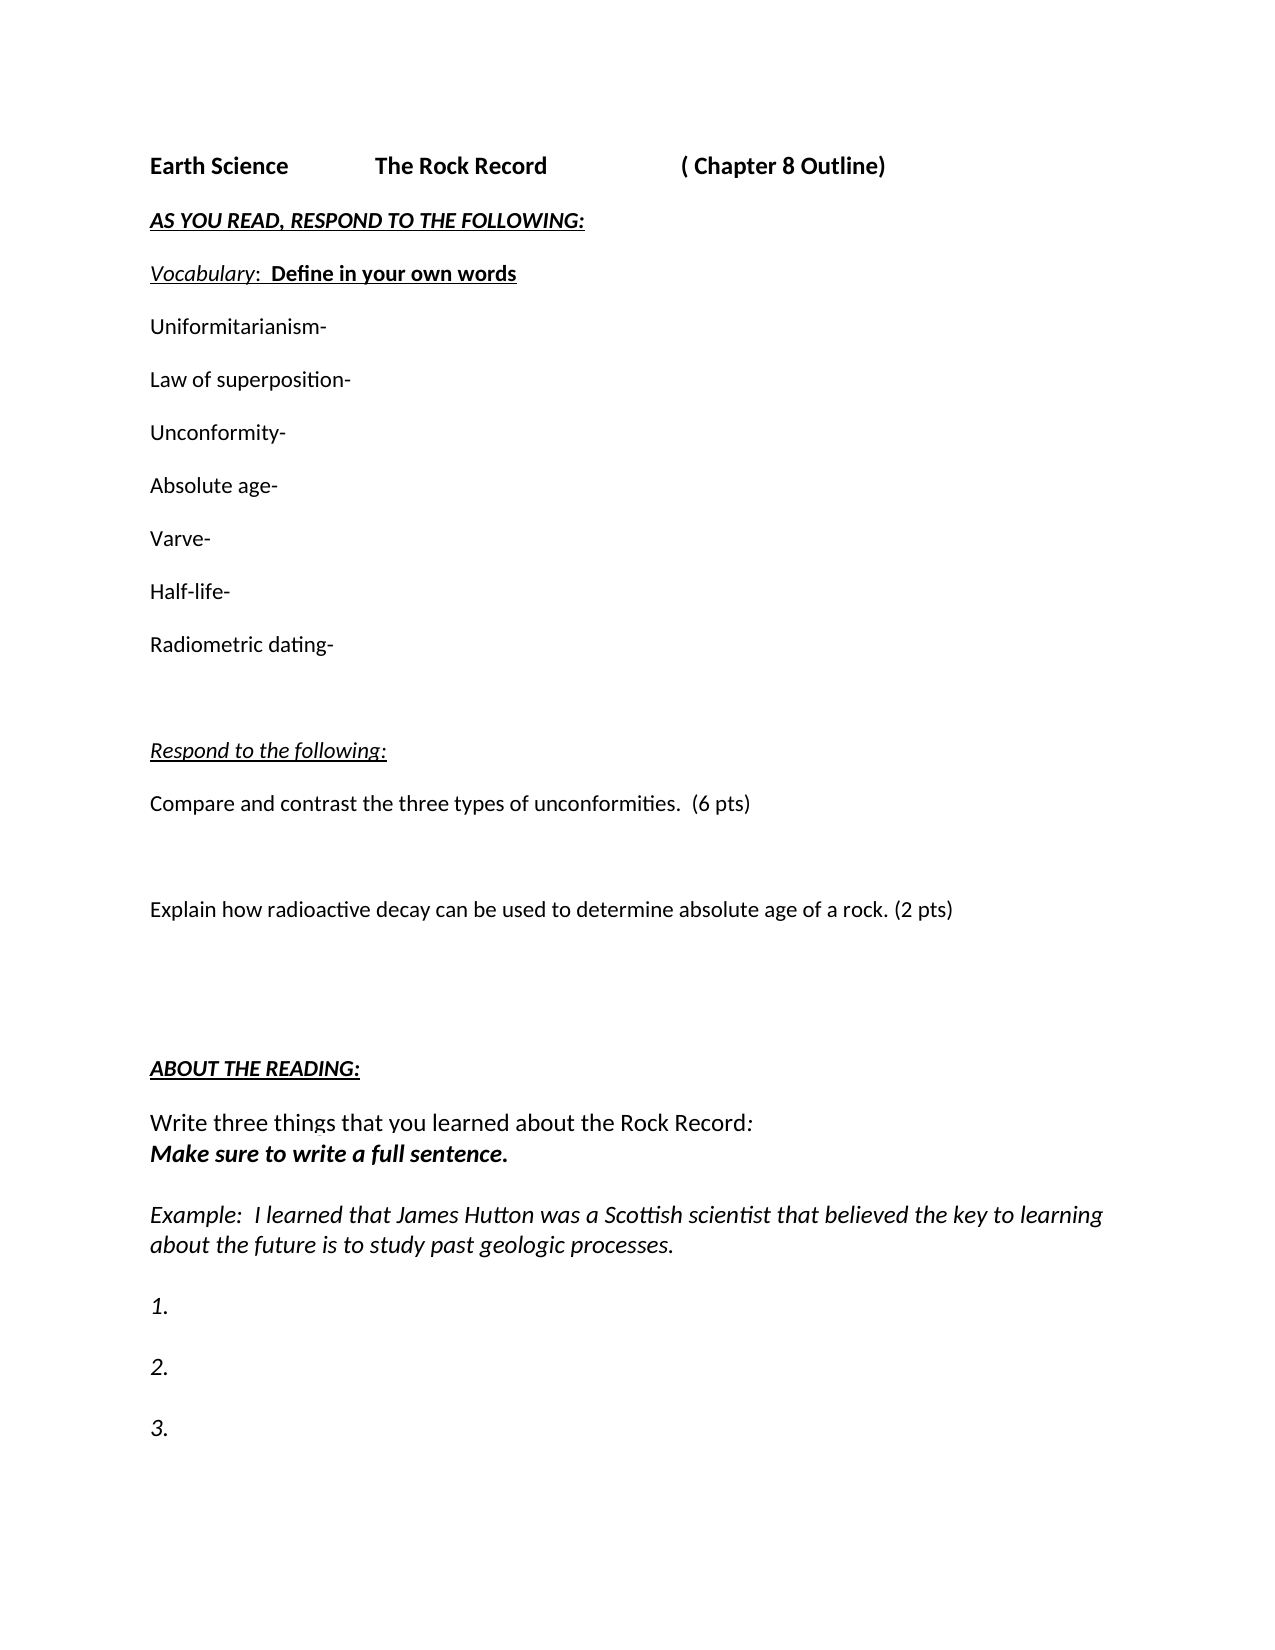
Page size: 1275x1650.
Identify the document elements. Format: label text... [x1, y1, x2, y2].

text 2. [150, 1351, 1125, 1382]
text 3. [150, 1412, 1125, 1443]
text Earth Science The Rock Record ( Chapter 8 Outline) [150, 150, 1125, 181]
text Radiometric dating- [150, 630, 1125, 658]
text Uniformitarianism- [150, 312, 1125, 340]
text Example: I learned that James Hutton was a Scottish scientist that believed the key to learning about the future is to study past geologic processes. [150, 1199, 1125, 1260]
text Vocabulary: Define in your own words [150, 259, 1125, 287]
text Unconformity- [150, 418, 1125, 446]
text Absolute age- [150, 471, 1125, 499]
text Varve- [150, 524, 1125, 552]
text Respond to the following: [150, 736, 1125, 764]
text 1. [150, 1290, 1125, 1321]
text Half-life- [150, 577, 1125, 605]
text ABOUT THE READING: [150, 1054, 1125, 1082]
text Explain how radioactive decay can be used to determine absolute age of a rock. (2 pts) [150, 895, 1125, 923]
text Write three things that you learned about the Rock Record: [150, 1107, 1125, 1138]
text AS YOU READ, RESPOND TO THE FOLLOWING: [150, 206, 1125, 234]
text Law of superposition- [150, 365, 1125, 393]
text Compare and contrast the three types of unconformities. (6 pts) [150, 789, 1125, 817]
text Make sure to write a full sentence. [150, 1138, 1125, 1168]
